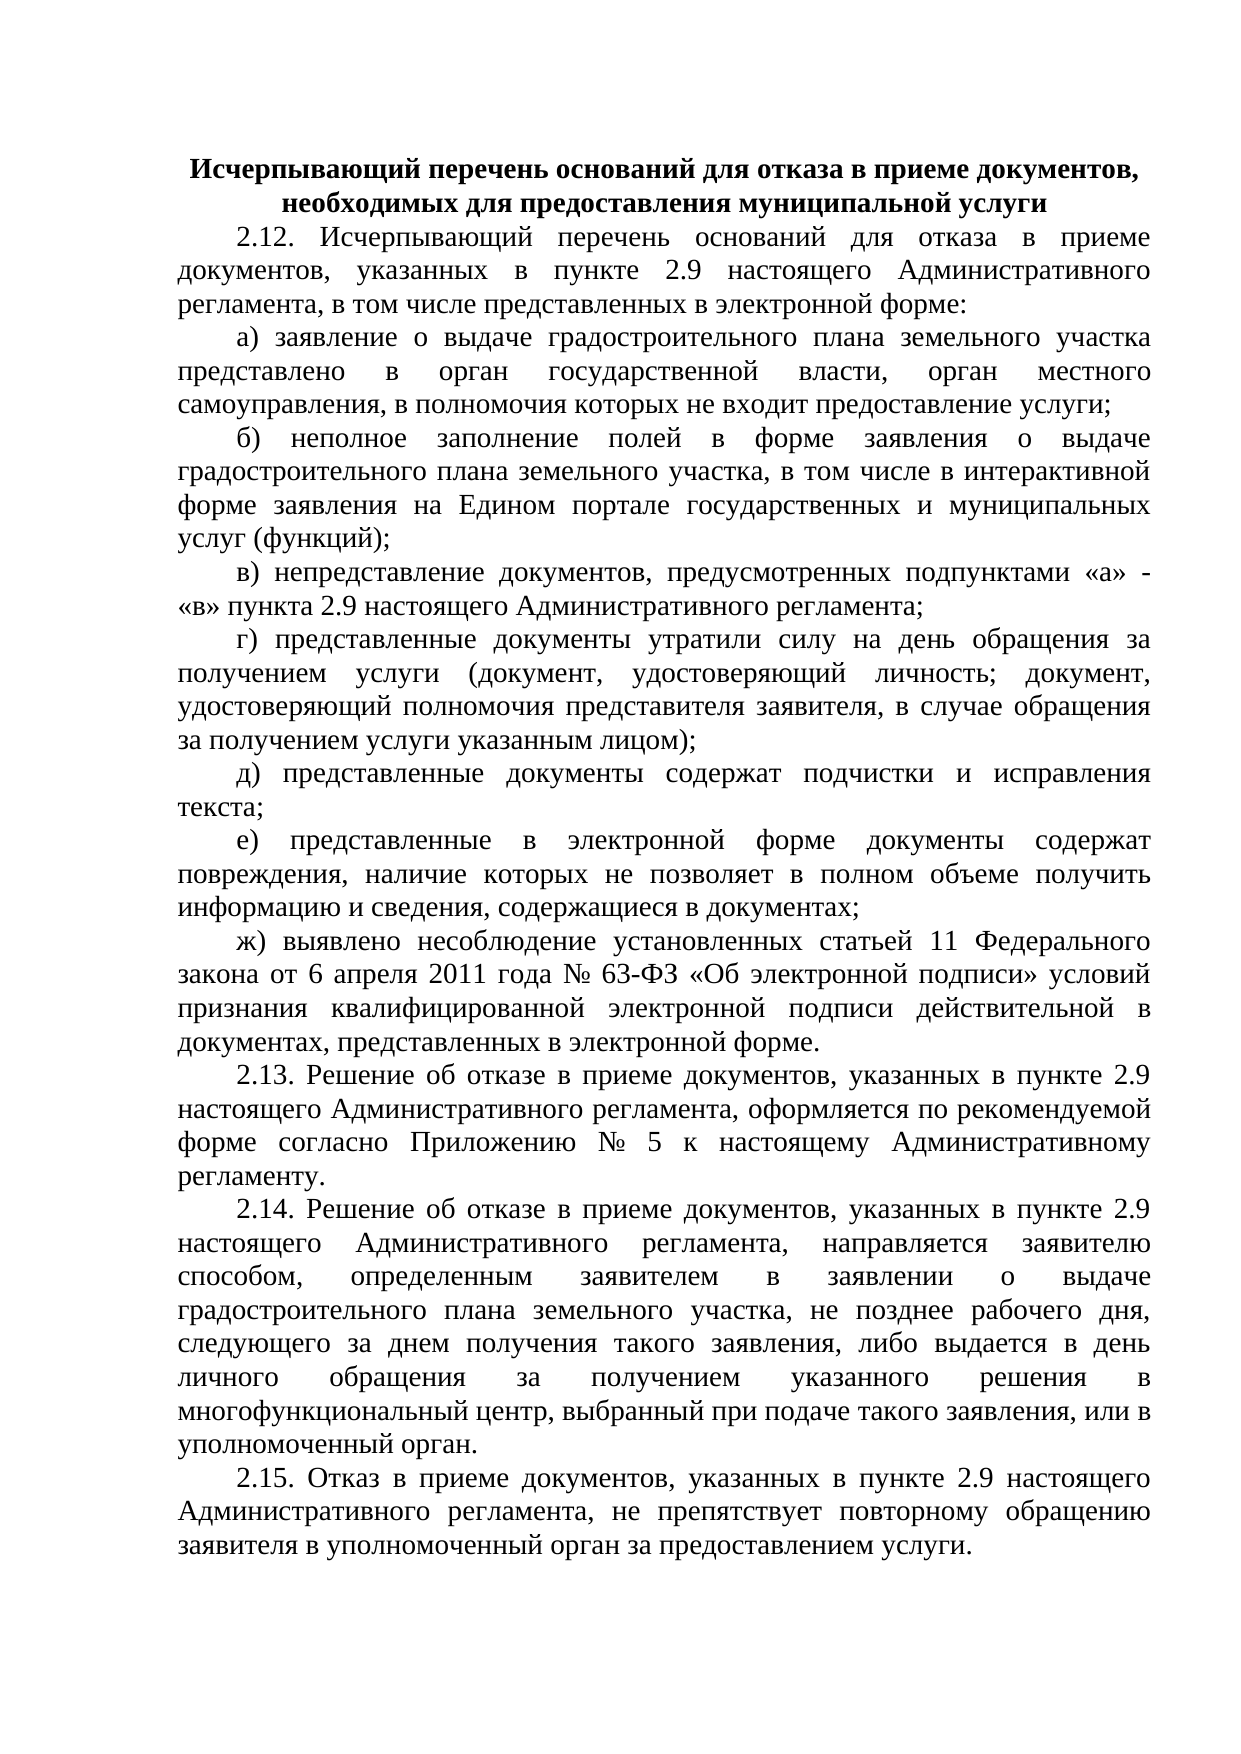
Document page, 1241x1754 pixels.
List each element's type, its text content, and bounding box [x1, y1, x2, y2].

text в) непредставление документов, предусмотренных подпунктами «а» - «в» пункта 2.9 настоящего Административного регламента; [177, 554, 1152, 621]
text а) заявление о выдаче градостроительного плана земельного участка представлено в орган государственной власти, орган местного самоуправления, в полномочия которых не входит предоставление услуги; [177, 319, 1152, 420]
text д) представленные документы содержат подчистки и исправления текста; [177, 755, 1152, 822]
text 2.13. Решение об отказе в приеме документов, указанных в пункте 2.9 настоящего Административного регламента, оформляется по рекомендуемой форме согласно Приложению № 5 к настоящему Административному регламенту. [177, 1057, 1152, 1191]
text г) представленные документы утратили силу на день обращения за получением услуги (документ, удостоверяющий личность; документ, удостоверяющий полномочия представителя заявителя, в случае обращения за получением услуги указанным лицом); [177, 621, 1152, 755]
text 2.12. Исчерпывающий перечень оснований для отказа в приеме документов, указанных в пункте 2.9 настоящего Административного регламента, в том числе представленных в электронной форме: [177, 219, 1152, 319]
text 2.15. Отказ в приеме документов, указанных в пункте 2.9 настоящего Административного регламента, не препятствует повторному обращению заявителя в уполномоченный орган за предоставлением услуги. [177, 1460, 1152, 1560]
text е) представленные в электронной форме документы содержат повреждения, наличие которых не позволяет в полном объеме получить информацию и сведения, содержащиеся в документах; [177, 822, 1152, 923]
text б) неполное заполнение полей в форме заявления о выдаче градостроительного плана земельного участка, в том числе в интерактивной форме заявления на Едином портале государственных и муниципальных услуг (функций); [177, 420, 1152, 554]
text ж) выявлено несоблюдение установленных статьей 11 Федерального закона от 6 апреля 2011 года № 63-ФЗ «Об электронной подписи» условий признания квалифицированной электронной подписи действительной в документах, представленных в электронной форме. [177, 923, 1152, 1057]
text Исчерпывающий перечень оснований для отказа в приеме документов, необходимых для предоставления муниципальной услуги [177, 152, 1152, 219]
text 2.14. Решение об отказе в приеме документов, указанных в пункте 2.9 настоящего Административного регламента, направляется заявителю способом, определенным заявителем в заявлении о выдаче градостроительного плана земельного участка, не позднее рабочего дня, следующего за днем получения такого заявления, либо выдается в день личного обращения за получением указанного решения в многофункциональный центр, выбранный при подаче такого заявления, или в уполномоченный орган. [177, 1191, 1152, 1460]
